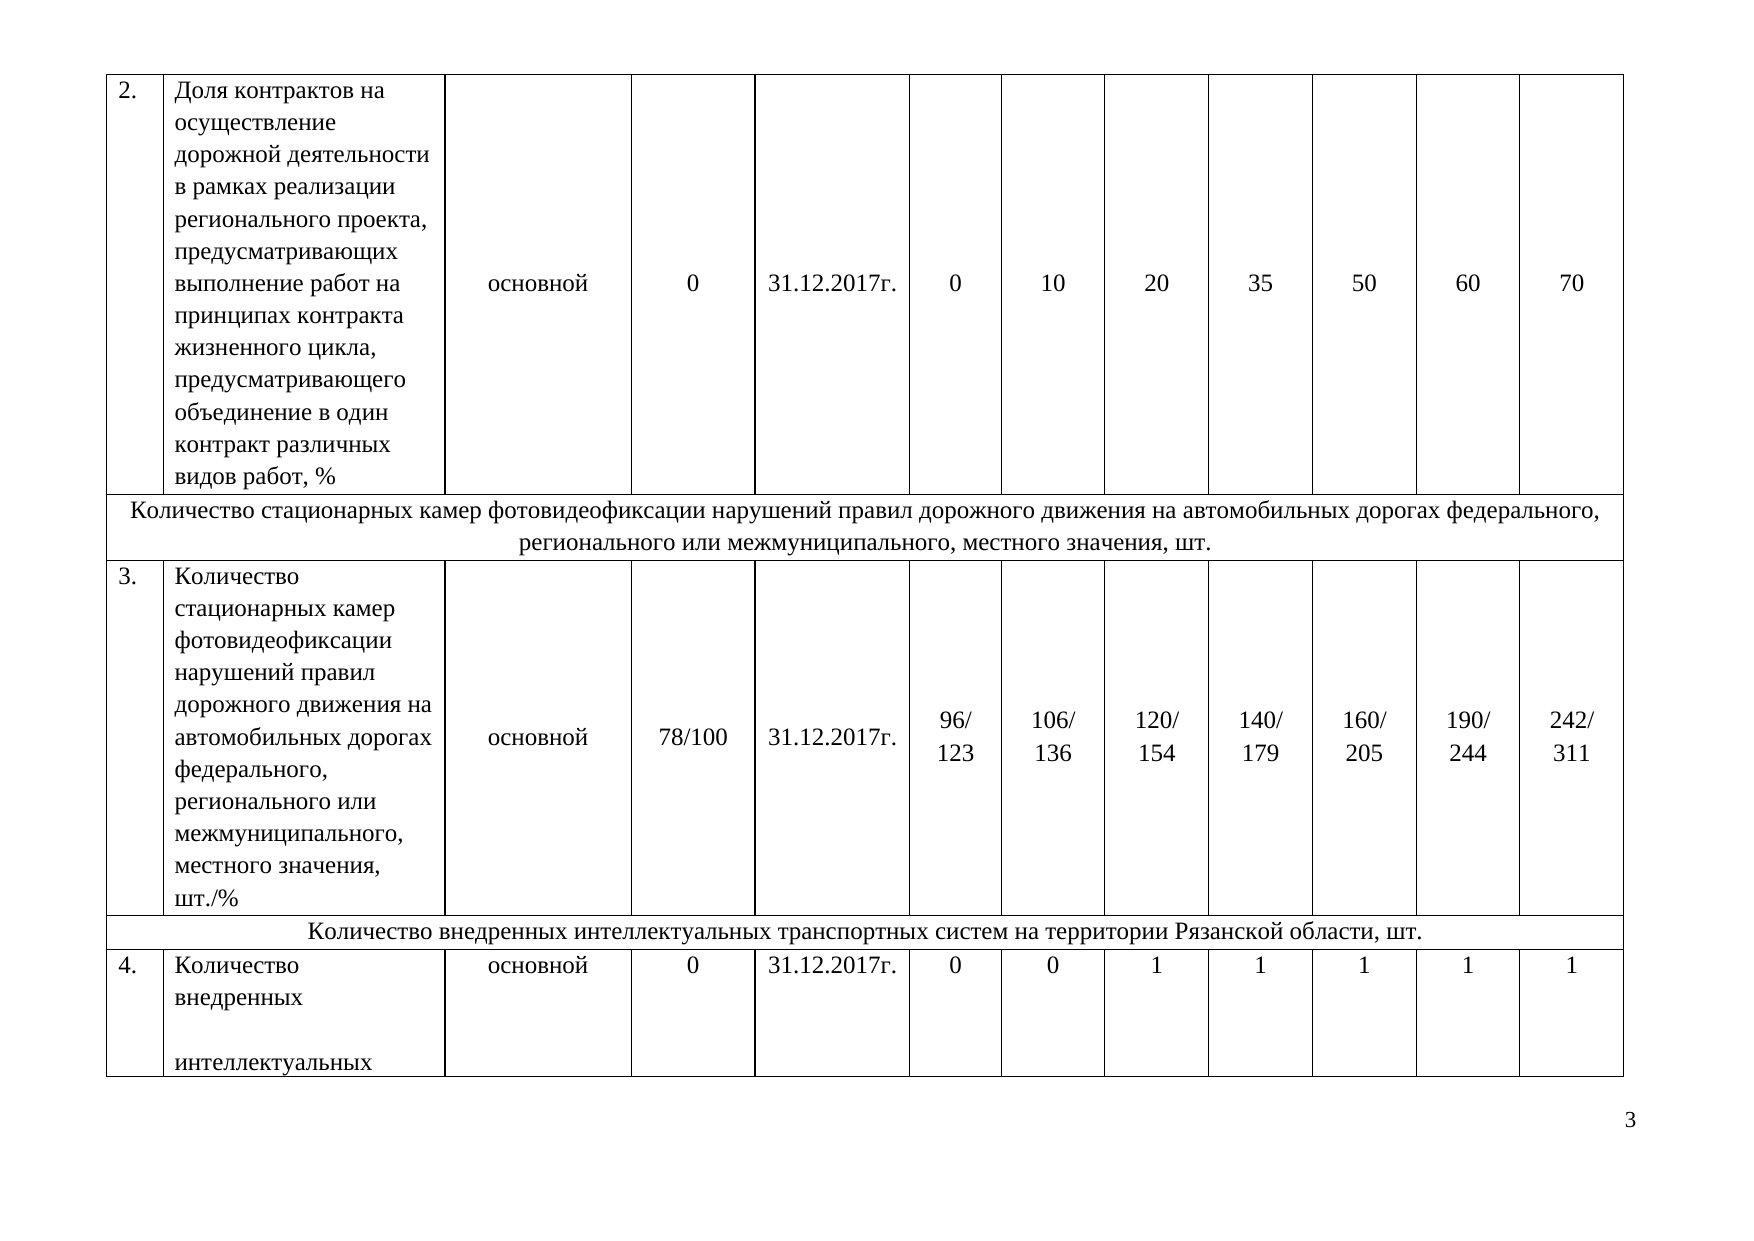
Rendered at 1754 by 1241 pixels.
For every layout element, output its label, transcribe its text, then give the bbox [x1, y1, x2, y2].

table_cell 1 [1313, 950, 1416, 1076]
table_cell 10 [1002, 75, 1104, 494]
table_cell 31.12.2017г. [756, 75, 909, 494]
table_cell Количество стационарных камер фотовидеофиксации нарушений правил дорожного движения на автомобильных дорогах федерального, регионального или межмуниципального, местного значения, шт./% [164, 561, 444, 915]
table_cell 0 [632, 75, 754, 494]
table_cell 0 [1002, 950, 1104, 1076]
table_cell 242/ 311 [1520, 561, 1623, 915]
table_cell 1 [1105, 950, 1208, 1076]
table_cell 4. [107, 950, 163, 1076]
table_cell 96/ 123 [910, 561, 1001, 915]
table_cell основной [446, 561, 631, 915]
table_cell 78/100 [632, 561, 754, 915]
table_cell 2. [107, 75, 163, 494]
table_cell 190/ 244 [1417, 561, 1519, 915]
table_cell 0 [910, 75, 1001, 494]
table_cell 106/ 136 [1002, 561, 1104, 915]
table_cell 140/ 179 [1209, 561, 1312, 915]
table_cell 1 [1209, 950, 1312, 1076]
table_cell 50 [1313, 75, 1416, 494]
table_cell 120/ 154 [1105, 561, 1208, 915]
table_cell 1 [1520, 950, 1623, 1076]
table_cell 1 [1417, 950, 1519, 1076]
table_cell основной [446, 75, 631, 494]
table_cell основной [446, 950, 631, 1076]
table_cell 20 [1105, 75, 1208, 494]
table_cell 31.12.2017г. [756, 561, 909, 915]
table_cell 0 [632, 950, 754, 1076]
table_cell 60 [1417, 75, 1519, 494]
table_cell Количество стационарных камер фотовидеофиксации нарушений правил дорожного движения на автомобильных дорогах федерального, регионального или межмуниципального, местного значения, шт. [107, 495, 1623, 560]
table_cell 35 [1209, 75, 1312, 494]
table_cell 70 [1520, 75, 1623, 494]
table_cell 3. [107, 561, 163, 915]
table_cell 160/ 205 [1313, 561, 1416, 915]
table_cell 31.12.2017г. [756, 950, 909, 1076]
table_cell 0 [910, 950, 1001, 1076]
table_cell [164, 950, 444, 1076]
table_cell Количество внедренных интеллектуальных транспортных систем на территории Рязанской области, шт. [107, 916, 1623, 949]
